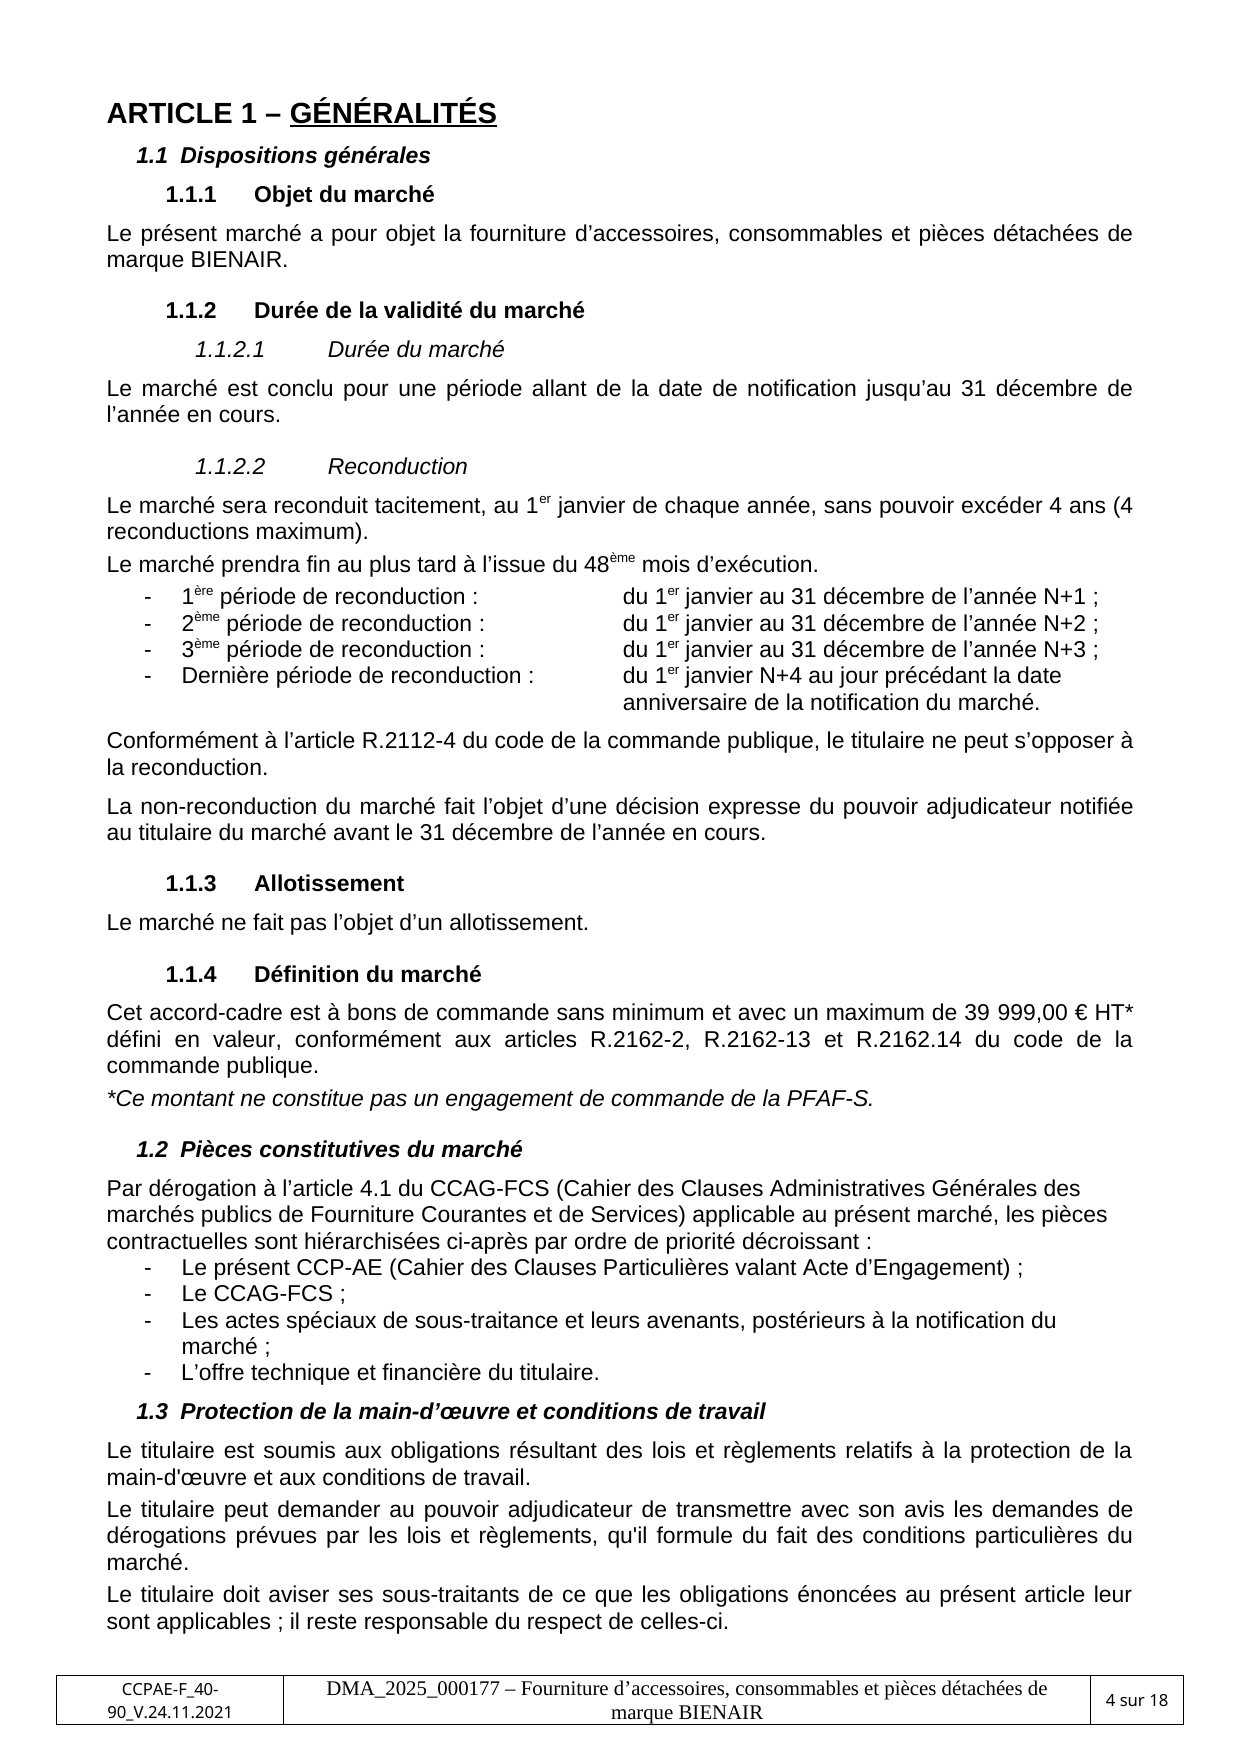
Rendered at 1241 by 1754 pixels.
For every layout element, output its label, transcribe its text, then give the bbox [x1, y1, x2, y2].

subtitle Protection de la main-d’œuvre et conditions de travail [136, 1398, 1134, 1424]
text Le titulaire est soumis aux obligations résultant des lois et règlements relatifs à la protection de la main-d'œuvre et aux conditions de travail. [106, 1437, 1134, 1490]
list Dernière période de reconduction : du 1er janvier N+4 au jour précédant la date [144, 662, 1134, 688]
list Le présent CCP-AE (Cahier des Clauses Particulières valant Acte d’Engagement) ; [144, 1254, 1134, 1280]
list 2ème période de reconduction : du 1er janvier au 31 décembre de l’année N+2 ; [144, 609, 1134, 636]
text Le présent marché a pour objet la fourniture d’accessoires, consommables et pièces détachées de marque BIENAIR. [106, 219, 1134, 272]
text *Ce montant ne constitue pas un engagement de commande de la PFAF-S. [106, 1085, 1134, 1111]
list L’offre technique et financière du titulaire. [143, 1359, 1134, 1386]
list Le CCAG-FCS ; [144, 1280, 1134, 1307]
text Le titulaire doit aviser ses sous-traitants de ce que les obligations énoncées au présent article leur sont applicables ; il reste responsable du respect de celles-ci. [106, 1581, 1134, 1634]
subtitle Pièces constitutives du marché [136, 1136, 1134, 1162]
subtitle Reconduction [195, 453, 1134, 479]
subtitle Durée du marché [195, 336, 1134, 362]
subtitle Dispositions générales [136, 142, 1134, 168]
list Les actes spéciaux de sous-traitance et leurs avenants, postérieurs à la notification du marché ; [144, 1307, 1134, 1359]
subtitle Objet du marché [165, 181, 1134, 207]
text La non-reconduction du marché fait l’objet d’une décision expresse du pouvoir adjudicateur notifiée au titulaire du marché avant le 31 décembre de l’année en cours. [106, 793, 1134, 845]
text Le titulaire peut demander au pouvoir adjudicateur de transmettre avec son avis les demandes de dérogations prévues par les lois et règlements, qu'il formule du fait des conditions particulières du marché. [106, 1496, 1134, 1575]
text Conformément à l’article R.2112-4 du code de la commande publique, le titulaire ne peut s’opposer à la reconduction. [106, 727, 1134, 780]
subtitle Définition du marché [165, 961, 1134, 987]
text Le marché sera reconduit tacitement, au 1er janvier de chaque année, sans pouvoir excéder 4 ans (4 reconductions maximum). [106, 492, 1134, 544]
text Le marché prendra fin au plus tard à l’issue du 48ème mois d’exécution. [106, 551, 1134, 577]
text Le marché ne fait pas l’objet d’un allotissement. [106, 909, 1134, 936]
subtitle Durée de la validité du marché [165, 297, 1134, 324]
subtitle GÉNÉRALITÉS [106, 96, 1134, 129]
list anniversaire de la notification du marché. [550, 688, 1134, 715]
list 3ème période de reconduction : du 1er janvier au 31 décembre de l’année N+3 ; [144, 636, 1134, 662]
text Le marché est conclu pour une période allant de la date de notification jusqu’au 31 décembre de l’année en cours. [106, 375, 1134, 428]
list 1ère période de reconduction : du 1er janvier au 31 décembre de l’année N+1 ; [144, 583, 1134, 609]
text Cet accord-cadre est à bons de commande sans minimum et avec un maximum de 39 999,00 € HT* défini en valeur, conformément aux articles R.2162-2, R.2162-13 et R.2162.14 du code de la commande publique. [106, 999, 1134, 1078]
text Par dérogation à l’article 4.1 du CCAG-FCS (Cahier des Clauses Administratives Générales des marchés publics de Fourniture Courantes et de Services) applicable au présent marché, les pièces contractuelles sont hiérarchisées ci-après par ordre de priorité décroissant : [106, 1175, 1134, 1254]
subtitle Allotissement [165, 870, 1134, 897]
